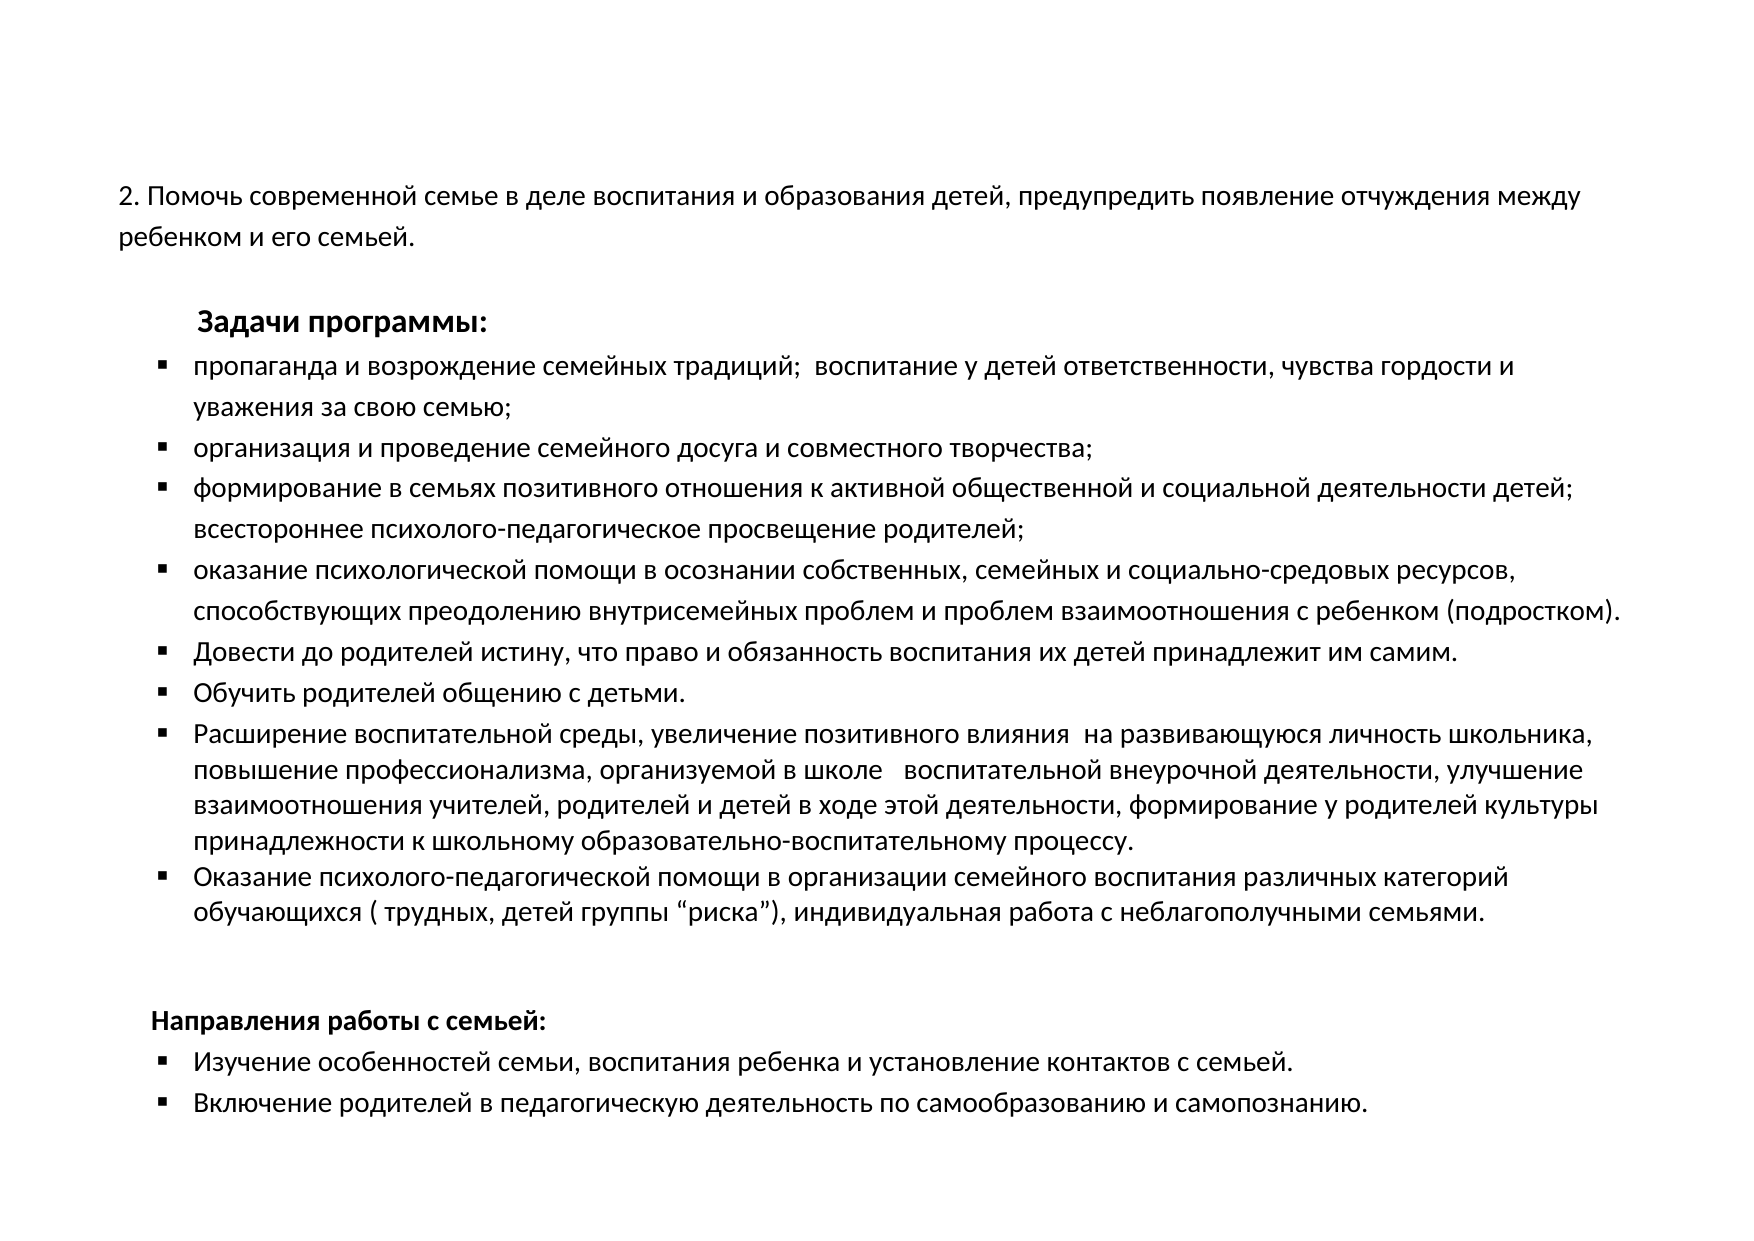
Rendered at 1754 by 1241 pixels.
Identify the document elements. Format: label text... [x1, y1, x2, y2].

list Обучить родителей общению с детьми. [156, 674, 1636, 710]
list Изучение особенностей семьи, воспитания ребенка и установление контактов с семьей. [156, 1043, 1636, 1079]
list пропаганда и возрождение семейных традиций; воспитание у детей ответственности, чувства гордости и уважения за свою семью; [156, 347, 1636, 423]
list Расширение воспитательной среды, увеличение позитивного влияния на развивающуюся личность школьника, повышение профессионализма, организуемой в школе воспитательной внеурочной деятельности, улучшение взаимоотношения учителей, родителей и детей в ходе этой деятельности, формирование у родителей культуры принадлежности к школьному образовательно-воспитательному процессу. [156, 715, 1636, 858]
list Оказание психолого-педагогической помощи в организации семейного воспитания различных категорий обучающихся ( трудных, детей группы “риска”), индивидуальная работа с неблагополучными семьями. [156, 858, 1636, 929]
list Довести до родителей истину, что право и обязанность воспитания их детей принадлежит им самим. [156, 633, 1636, 669]
text 2. Помочь современной семье в деле воспитания и образования детей, предупредить появление отчуждения между ребенком и его семьей. [118, 177, 1636, 254]
list Включение родителей в педагогическую деятельность по самообразованию и самопознанию. [156, 1084, 1636, 1119]
list формирование в семьях позитивного отношения к активной общественной и социальной деятельности детей; всестороннее психолого-педагогическое просвещение родителей; [156, 469, 1636, 546]
list оказание психологической помощи в осознании собственных, семейных и социально-средовых ресурсов, способствующих преодолению внутрисемейных проблем и проблем взаимоотношения с ребенком (подростком). [156, 551, 1636, 628]
list организация и проведение семейного досуга и совместного творчества; [156, 429, 1636, 464]
text Направления работы с семьей: [118, 1002, 1636, 1038]
text Задачи программы: [118, 300, 1636, 341]
